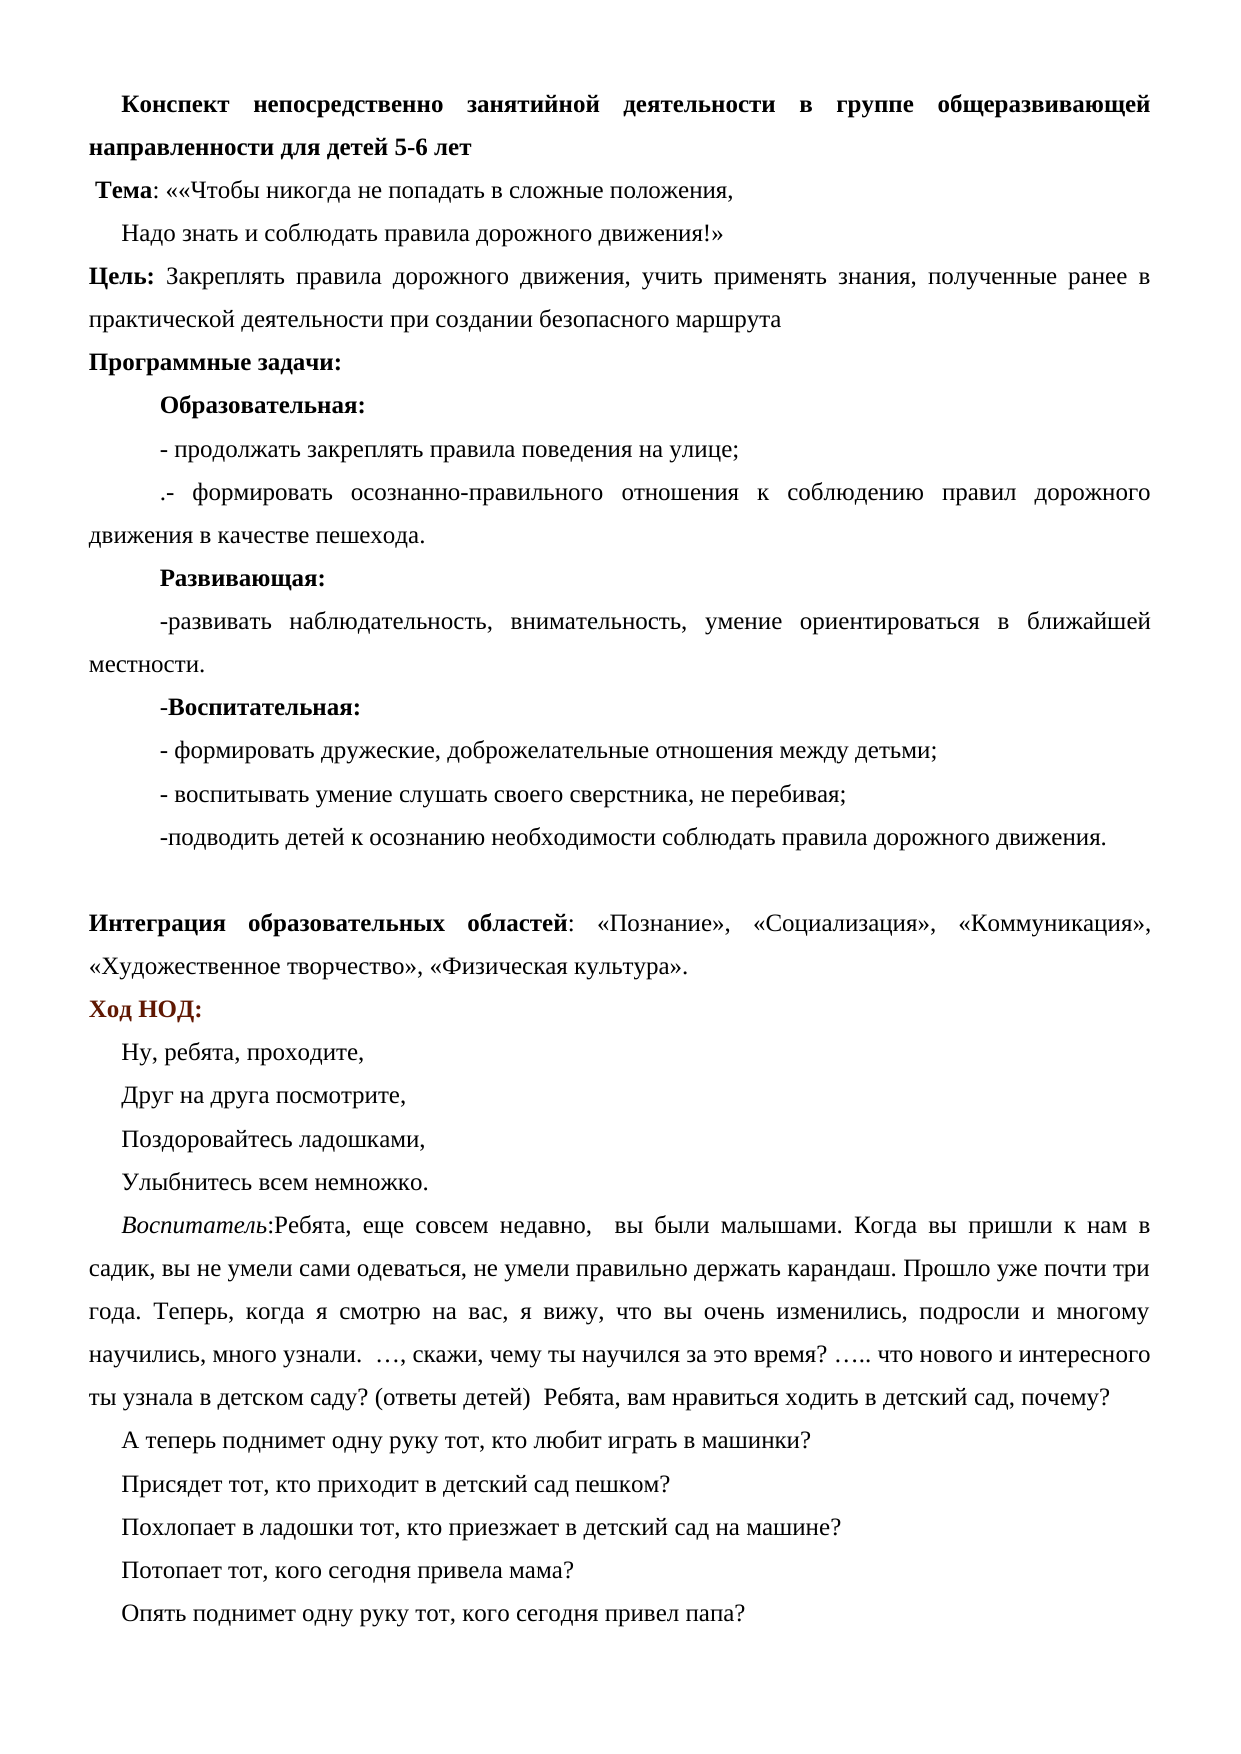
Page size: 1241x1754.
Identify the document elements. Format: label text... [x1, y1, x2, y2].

text -развивать наблюдательность, внимательность, умение ориентироваться в ближайшей местности. [89, 606, 1152, 678]
text Потопает тот, кого сегодня привела мама? [89, 1555, 1152, 1584]
text Поздоровайтесь ладошками, [89, 1124, 1152, 1152]
text А теперь поднимет одну руку тот, кто любит играть в машинки? [89, 1426, 1152, 1454]
text Улыбнитесь всем немножко. [89, 1167, 1152, 1196]
text - воспитывать умение слушать своего сверстника, не перебивая; [89, 779, 1152, 807]
text Ну, ребята, проходите, [89, 1037, 1152, 1066]
text .- формировать осознанно-правильного отношения к соблюдению правил дорожного движения в качестве пешехода. [89, 477, 1152, 549]
text Надо знать и соблюдать правила дорожного движения!» [89, 218, 1152, 247]
text - формировать дружеские, доброжелательные отношения между детьми; [89, 736, 1152, 764]
text Воспитатель:Ребята, еще совсем недавно, вы были малышами. Когда вы пришли к нам в садик, вы не умели сами одеваться, не умели правильно держать карандаш. Прошло уже почти три года. Теперь, когда я смотрю на вас, я вижу, что вы очень изменились, подросли и многому научились, много узнали. …, скажи, чему ты научился за это время? ….. что нового и интересного ты узнала в детском саду? (ответы детей) Ребята, вам нравиться ходить в детский сад, почему? [89, 1210, 1152, 1411]
text Программные задачи: [89, 347, 1152, 376]
text Ход НОД: [89, 994, 1152, 1023]
text Присядет тот, кто приходит в детский сад пешком? [89, 1469, 1152, 1497]
text Друг на друга посмотрите, [89, 1081, 1152, 1109]
text -подводить детей к осознанию необходимости соблюдать правила дорожного движения. [89, 822, 1152, 851]
text Цель: Закреплять правила дорожного движения, учить применять знания, полученные ранее в практической деятельности при создании безопасного маршрута [89, 261, 1152, 333]
text Похлопает в ладошки тот, кто приезжает в детский сад на машине? [89, 1512, 1152, 1541]
text Конспект непосредственно занятийной деятельности в группе общеразвивающей направленности для детей 5-6 лет [89, 89, 1152, 161]
text Развивающая: [89, 563, 1152, 592]
text - продолжать закреплять правила поведения на улице; [89, 434, 1152, 462]
text Интеграция образовательных областей: «Познание», «Социализация», «Коммуникация», «Художественное творчество», «Физическая культура». [89, 908, 1152, 980]
text -Воспитательная: [89, 692, 1152, 721]
text Образовательная: [89, 391, 1152, 419]
text Опять поднимет одну руку тот, кого сегодня привел папа? [89, 1598, 1152, 1627]
text Тема: ««Чтобы никогда не попадать в сложные положения, [89, 175, 1152, 204]
